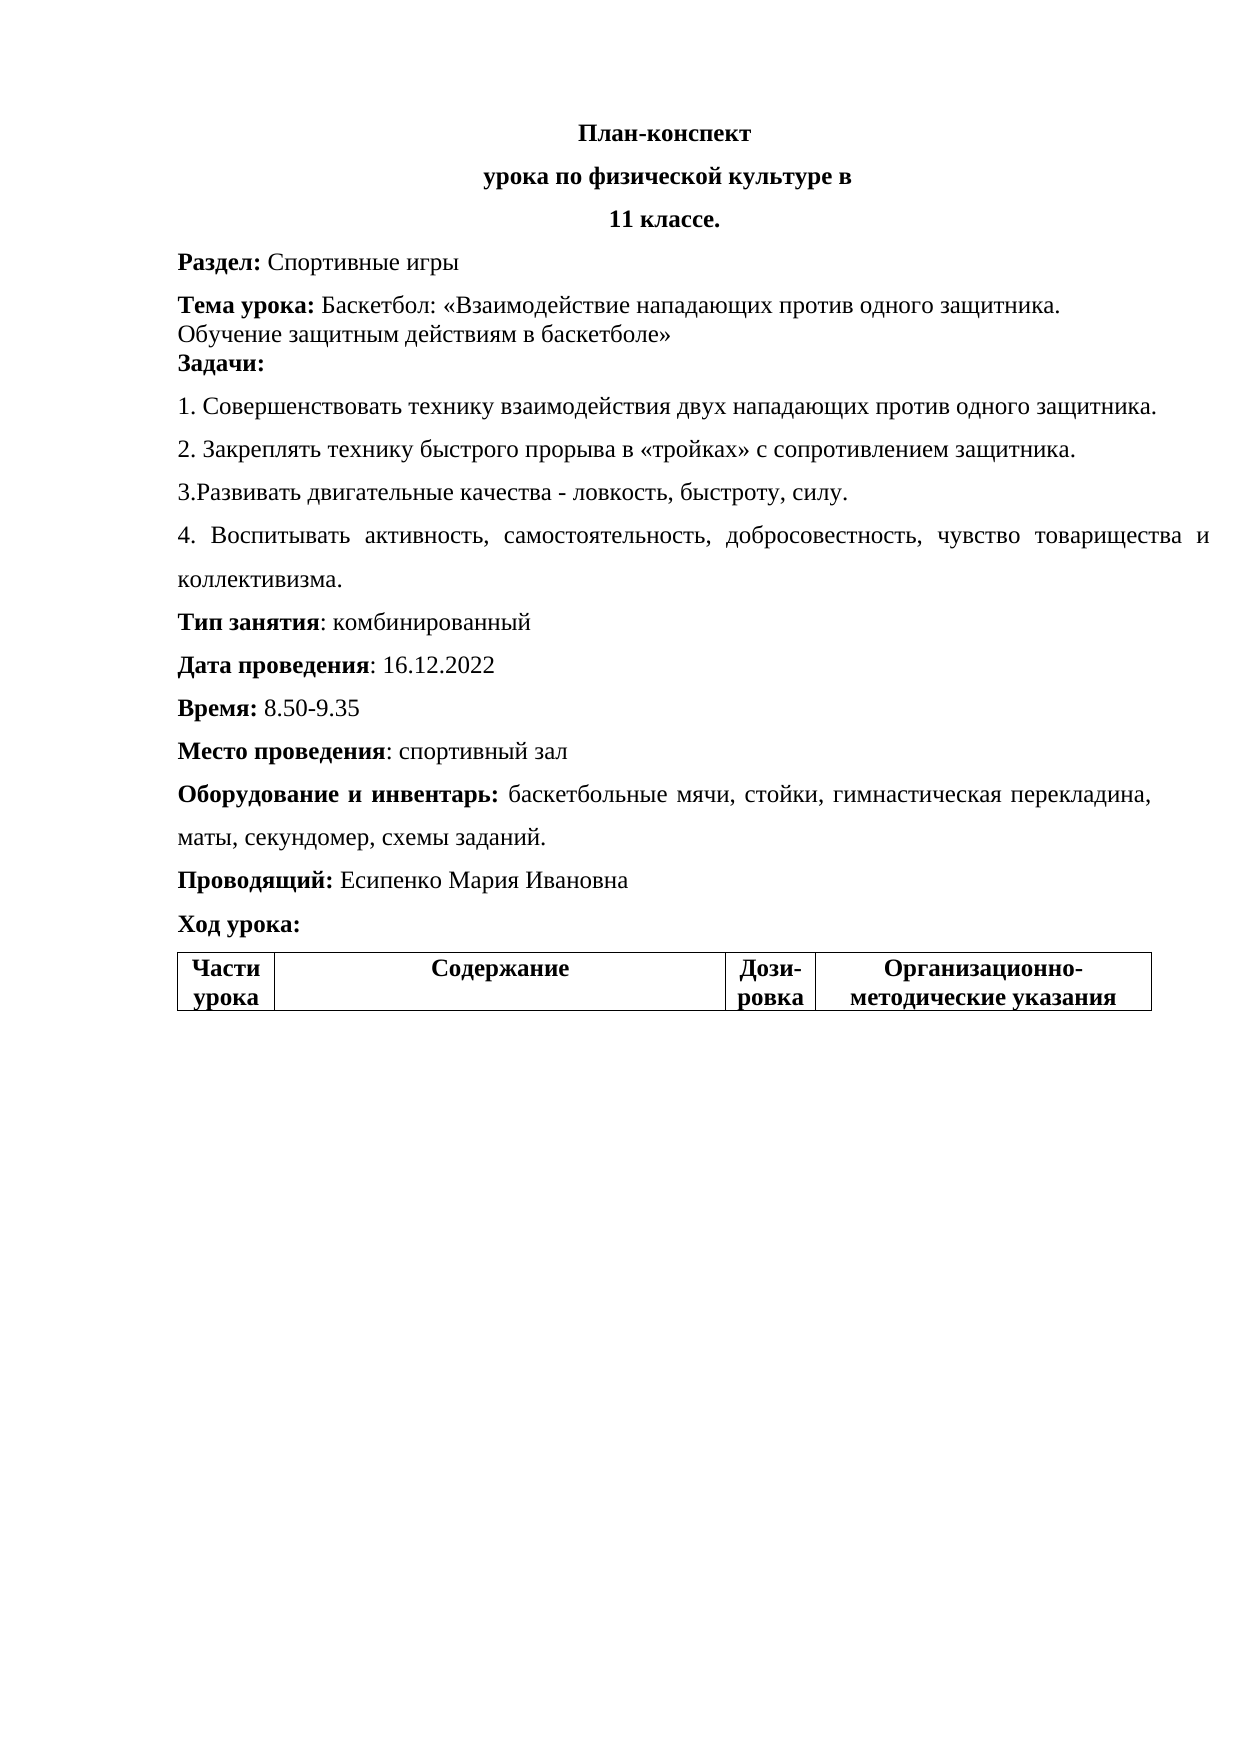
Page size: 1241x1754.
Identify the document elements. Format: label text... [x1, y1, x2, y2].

table_header Содержание [275, 953, 725, 1010]
text 2. Закреплять технику быстрого прорыва в «тройках» с сопротивлением защитника. [177, 434, 1211, 463]
text урока по физической культуре в [177, 161, 1152, 190]
text Раздел: Спортивные игры [177, 247, 1152, 276]
table_header Дози- ровка [726, 953, 815, 1010]
text 3.Развивать двигательные качества - ловкость, быстроту, силу. [177, 477, 1211, 506]
text Время: 8.50-9.35 [177, 693, 1152, 722]
table_header Части урока [178, 953, 274, 1010]
text Оборудование и инвентарь: баскетбольные мячи, стойки, гимнастическая перекладина, маты, секундомер, схемы заданий. [177, 779, 1152, 851]
text Проводящий: Есипенко Мария Ивановна [177, 866, 1152, 894]
text 11 классе. [177, 204, 1152, 233]
text Ход урока: [177, 909, 1152, 937]
text Задачи: [177, 348, 1211, 377]
text План-конспект [177, 118, 1152, 147]
text 1. Совершенствовать технику взаимодействия двух нападающих против одного защитника. [177, 391, 1211, 420]
text Тема урока: Баскетбол: «Взаимодействие нападающих против одного защитника. Обучение защитным действиям в баскетболе» [177, 291, 1152, 348]
table_header Организационно- методические указания [816, 953, 1151, 1010]
text Место проведения: спортивный зал [177, 736, 1152, 765]
text 4. Воспитывать активность, самостоятельность, добросовестность, чувство товарищества и коллективизма. [177, 521, 1211, 592]
text Тип занятия: комбинированный [177, 607, 1211, 636]
text Дата проведения: 16.12.2022 [177, 650, 1152, 679]
